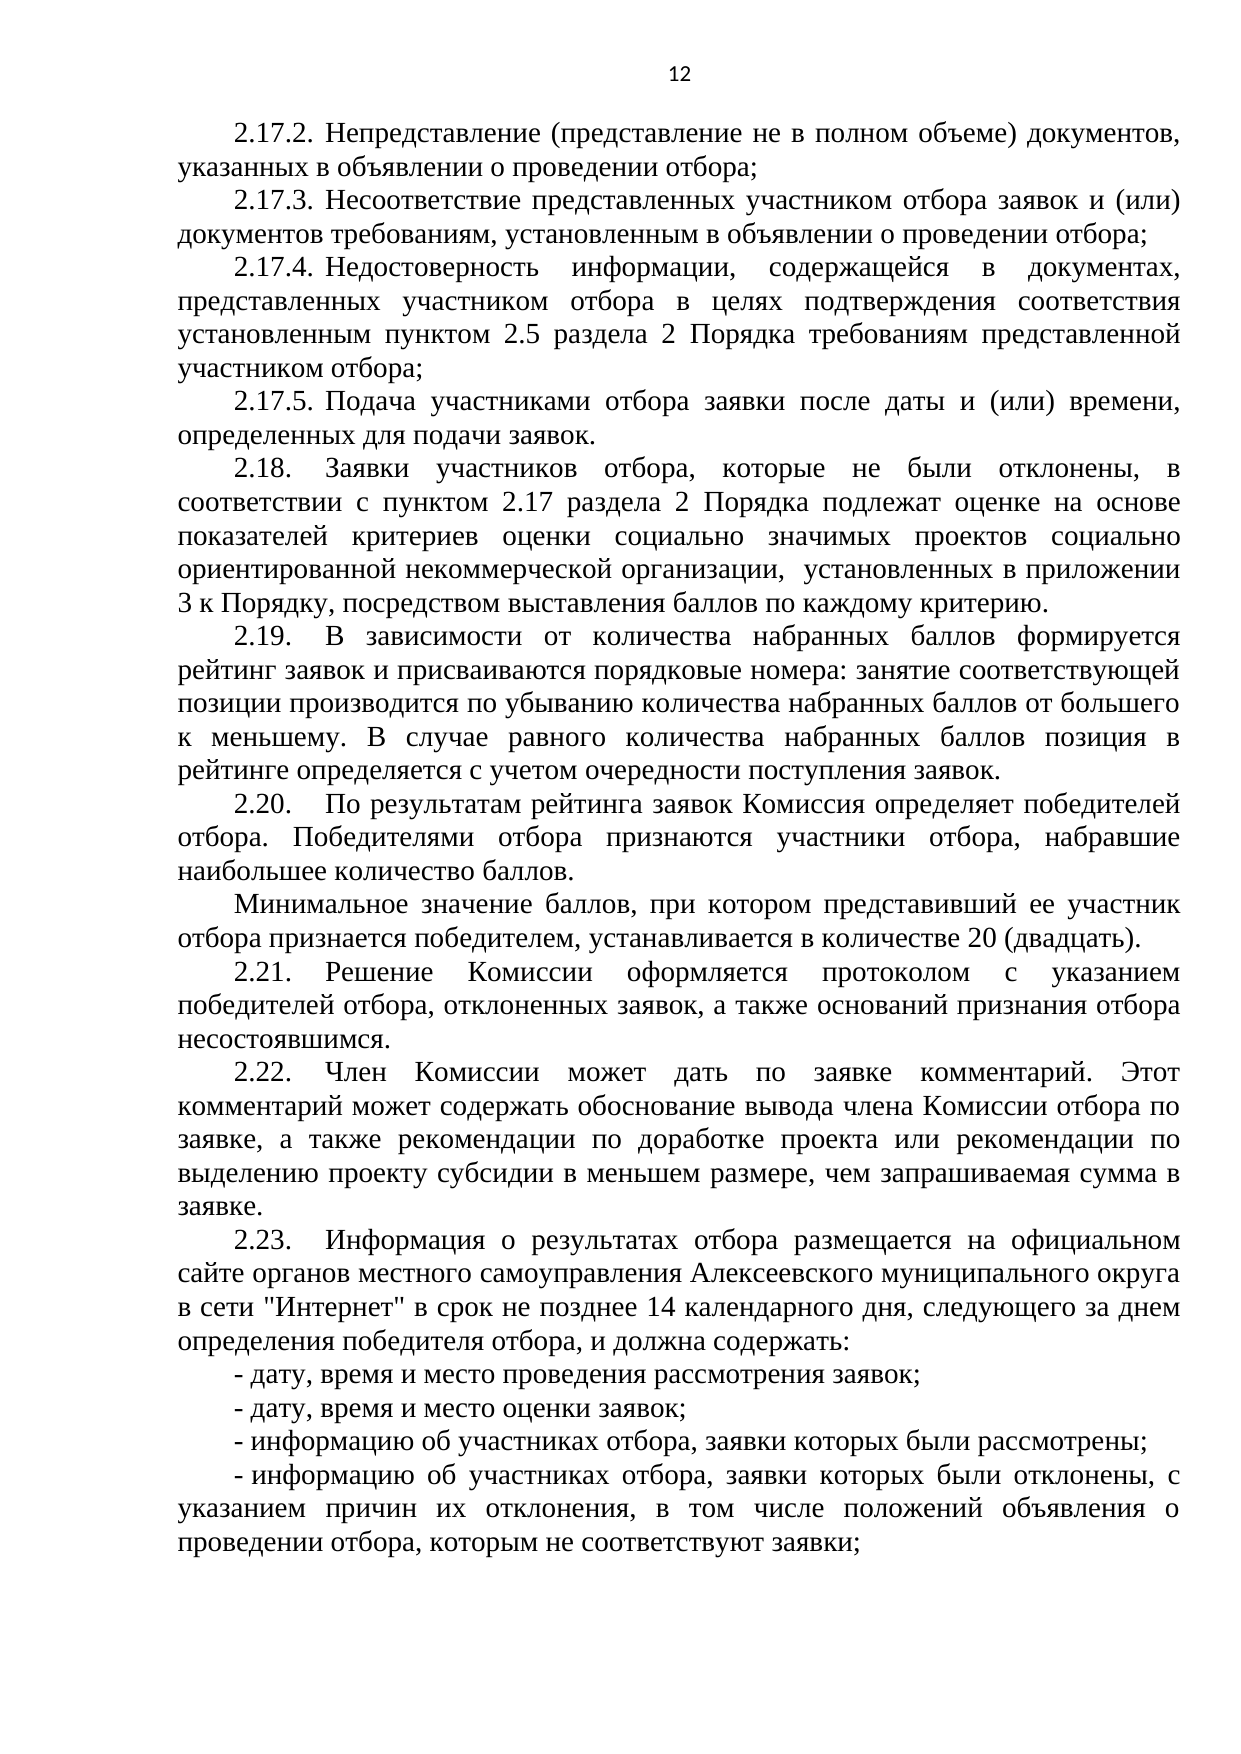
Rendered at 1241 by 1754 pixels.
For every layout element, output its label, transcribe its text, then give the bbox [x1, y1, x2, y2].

text - информацию об участниках отбора, заявки которых были рассмотрены; [177, 1423, 1181, 1457]
text 2.17.3. Несоответствие представленных участником отбора заявок и (или) документов требованиям, установленным в объявлении о проведении отбора; [177, 182, 1181, 249]
text 2.23. Информация о результатах отбора размещается на официальном сайте органов местного самоуправления Алексеевского муниципального округа в сети "Интернет" в срок не позднее 14 календарного дня, следующего за днем определения победителя отбора, и должна содержать: [177, 1222, 1181, 1356]
text 2.17.5. Подача участниками отбора заявки после даты и (или) времени, определенных для подачи заявок. [177, 383, 1181, 451]
text 2.22. Член Комиссии может дать по заявке комментарий. Этот комментарий может содержать обоснование вывода члена Комиссии отбора по заявке, а также рекомендации по доработке проекта или рекомендации по выделению проекту субсидии в меньшем размере, чем запрашиваемая сумма в заявке. [177, 1054, 1181, 1222]
text 2.17.4. Недостоверность информации, содержащейся в документах, представленных участником отбора в целях подтверждения соответствия установленным пунктом 2.5 раздела 2 Порядка требованиям представленной участником отбора; [177, 249, 1181, 383]
text - информацию об участниках отбора, заявки которых были отклонены, с указанием причин их отклонения, в том числе положений объявления о проведении отбора, которым не соответствуют заявки; [177, 1457, 1181, 1557]
text 2.18. Заявки участников отбора, которые не были отклонены, в соответствии с пунктом 2.17 раздела 2 Порядка подлежат оценке на основе показателей критериев оценки социально значимых проектов социально ориентированной некоммерческой организации, установленных в приложении 3 к Порядку, посредством выставления баллов по каждому критерию. [177, 451, 1181, 618]
text 2.21. Решение Комиссии оформляется протоколом с указанием победителей отбора, отклоненных заявок, а также оснований признания отбора несостоявшимся. [177, 954, 1181, 1054]
text - дату, время и место проведения рассмотрения заявок; [177, 1356, 1181, 1390]
text 2.20. По результатам рейтинга заявок Комиссия определяет победителей отбора. Победителями отбора признаются участники отбора, набравшие наибольшее количество баллов. [177, 786, 1181, 887]
text 2.17.2. Непредставление (представление не в полном объеме) документов, указанных в объявлении о проведении отбора; [177, 115, 1181, 182]
text 2.19. В зависимости от количества набранных баллов формируется рейтинг заявок и присваиваются порядковые номера: занятие соответствующей позиции производится по убыванию количества набранных баллов от большего к меньшему. В случае равного количества набранных баллов позиция в рейтинге определяется с учетом очередности поступления заявок. [177, 618, 1181, 786]
text - дату, время и место оценки заявок; [177, 1390, 1181, 1423]
text Минимальное значение баллов, при котором представивший ее участник отбора признается победителем, устанавливается в количестве 20 (двадцать). [177, 887, 1181, 954]
